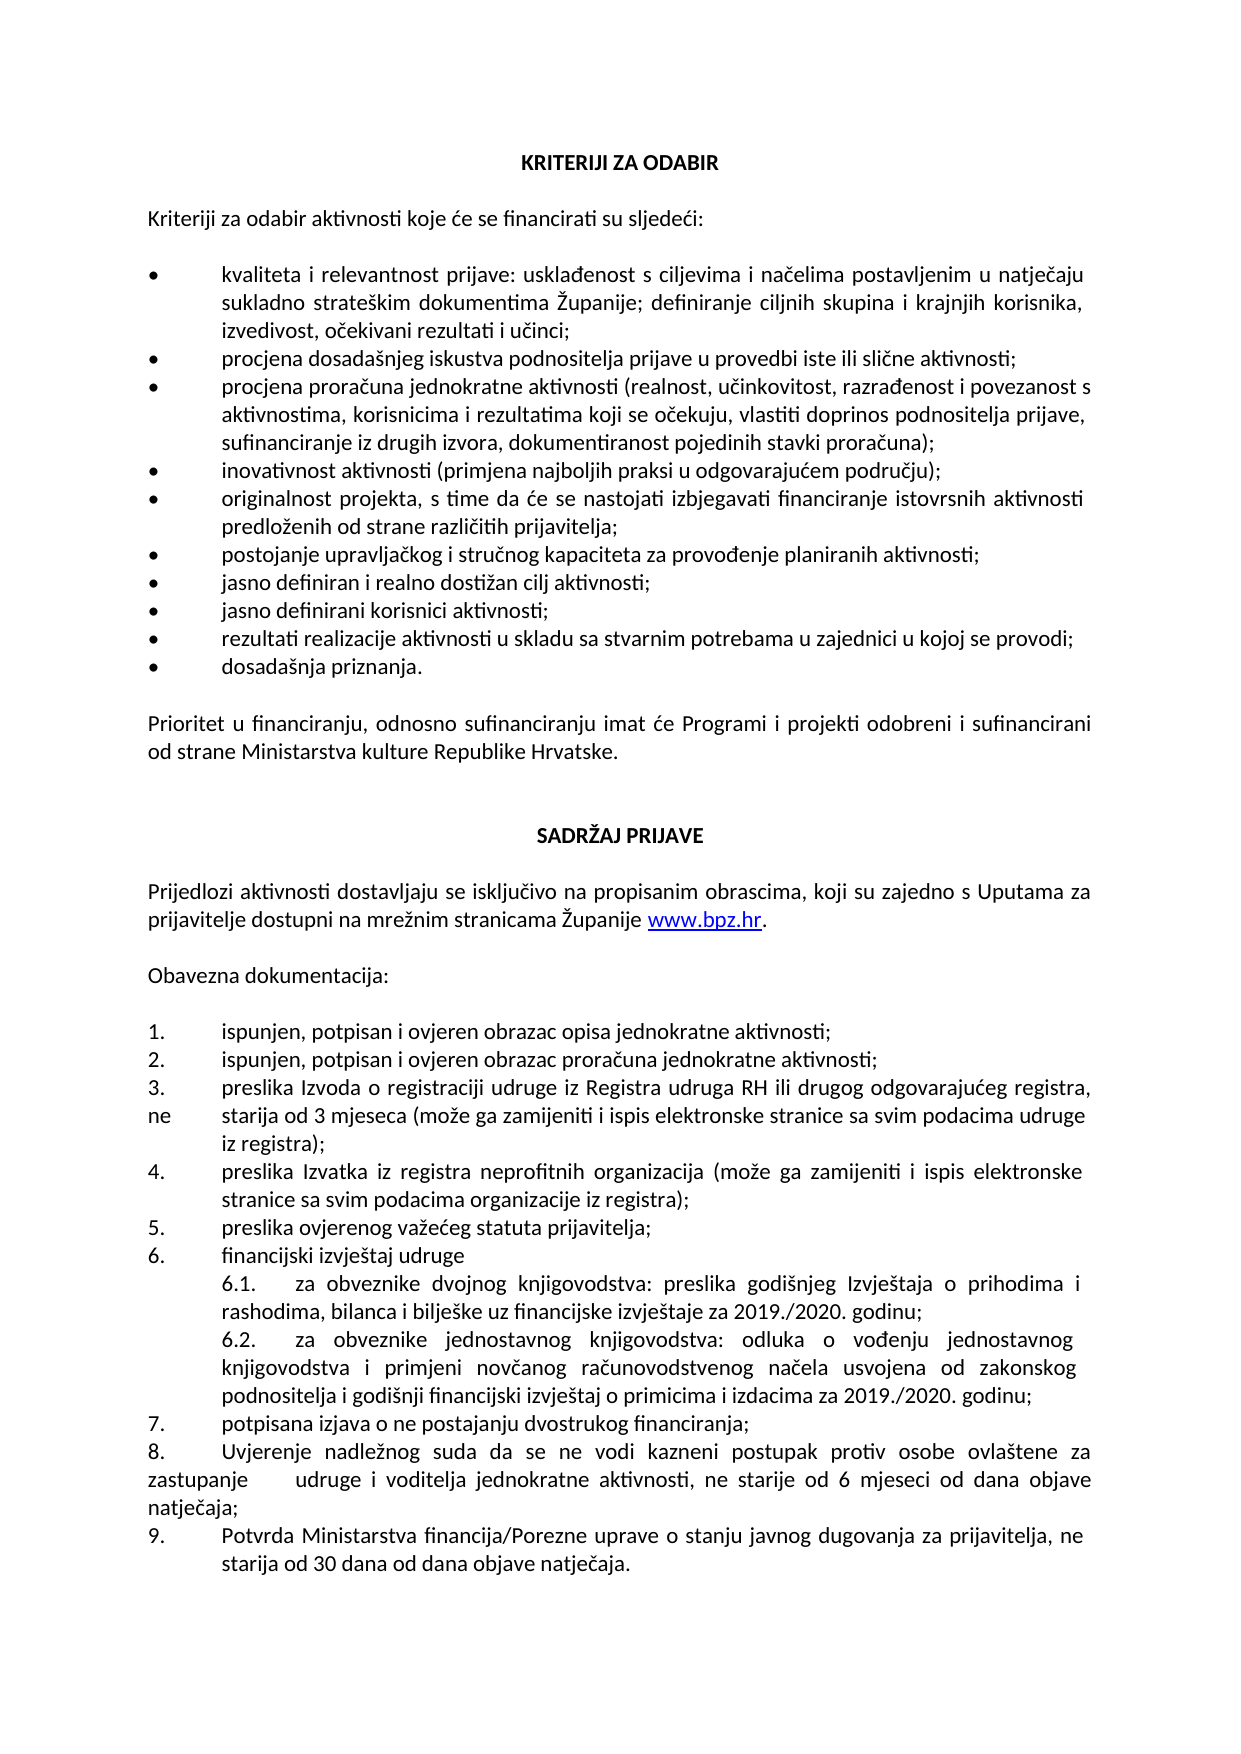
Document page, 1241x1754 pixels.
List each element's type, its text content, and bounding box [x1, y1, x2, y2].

text 4. preslika Izvatka iz registra neprofitnih organizacija (može ga zamijeniti i ispis elektronske stranice sa svim podacima organizacije iz registra); [148, 1157, 1093, 1213]
text • kvaliteta i relevantnost prijave: usklađenost s ciljevima i načelima postavljenim u natječaju sukladno strateškim dokumentima Županije; definiranje ciljnih skupina i krajnjih korisnika, izvedivost, očekivani rezultati i učinci; [148, 260, 1093, 344]
text 5. preslika ovjerenog važećeg statuta prijavitelja; [148, 1213, 1093, 1241]
text SADRŽAJ PRIJAVE [148, 821, 1093, 849]
text • jasno definiran i realno dostižan cilj aktivnosti; [148, 568, 1093, 596]
text Prioritet u financiranju, odnosno sufinanciranju imat će Programi i projekti odobreni i sufinancirani od strane Ministarstva kulture Republike Hrvatske. [148, 709, 1093, 765]
text • originalnost projekta, s time da će se nastojati izbjegavati financiranje istovrsnih aktivnosti predloženih od strane različitih prijavitelja; [148, 484, 1093, 540]
text 1. ispunjen, potpisan i ovjeren obrazac opisa jednokratne aktivnosti; [148, 1017, 1093, 1045]
text 2. ispunjen, potpisan i ovjeren obrazac proračuna jednokratne aktivnosti; [148, 1045, 1093, 1073]
text 6.1. za obveznike dvojnog knjigovodstva: preslika godišnjeg Izvještaja o prihodima i rashodima, bilanca i bilješke uz financijske izvještaje za 2019./2020. godinu; [148, 1269, 1093, 1325]
text Obavezna dokumentacija: [148, 961, 1093, 989]
text • jasno definirani korisnici aktivnosti; [148, 596, 1093, 624]
text • procjena dosadašnjeg iskustva podnositelja prijave u provedbi iste ili slične aktivnosti; [148, 344, 1093, 372]
text • dosadašnja priznanja. [148, 652, 1093, 680]
text 6. financijski izvještaj udruge [148, 1241, 1093, 1269]
text • procjena proračuna jednokratne aktivnosti (realnost, učinkovitost, razrađenost i povezanost s aktivnostima, korisnicima i rezultatima koji se očekuju, vlastiti doprinos podnositelja prijave, sufinanciranje iz drugih izvora, dokumentiranost pojedinih stavki proračuna); [148, 372, 1093, 456]
text • postojanje upravljačkog i stručnog kapaciteta za provođenje planiranih aktivnosti; [148, 540, 1093, 568]
text 8. Uvjerenje nadležnog suda da se ne vodi kazneni postupak protiv osobe ovlaštene za zastupanje udruge i voditelja jednokratne aktivnosti, ne starije od 6 mjeseci od dana objave natječaja; [148, 1437, 1093, 1521]
text Kriteriji za odabir aktivnosti koje će se financirati su sljedeći: [148, 204, 1093, 232]
text 7. potpisana izjava o ne postajanju dvostrukog financiranja; [148, 1409, 1093, 1437]
text KRITERIJI ZA ODABIR [148, 148, 1093, 176]
text • inovativnost aktivnosti (primjena najboljih praksi u odgovarajućem području); [148, 456, 1093, 484]
text 6.2. za obveznike jednostavnog knjigovodstva: odluka o vođenju jednostavnog knjigovodstva i primjeni novčanog računovodstvenog načela usvojena od zakonskog podnositelja i godišnji financijski izvještaj o primicima i izdacima za 2019./2020. godinu; [148, 1325, 1093, 1409]
text Prijedlozi aktivnosti dostavljaju se isključivo na propisanim obrascima, koji su zajedno s Uputama za prijavitelje dostupni na mrežnim stranicama Županije www.bpz.hr. [148, 877, 1093, 933]
text 3. preslika Izvoda o registraciji udruge iz Registra udruga RH ili drugog odgovarajućeg registra, ne starija od 3 mjeseca (može ga zamijeniti i ispis elektronske stranice sa svim podacima udruge iz registra); [148, 1073, 1093, 1157]
text • rezultati realizacije aktivnosti u skladu sa stvarnim potrebama u zajednici u kojoj se provodi; [148, 624, 1093, 652]
text 9. Potvrda Ministarstva financija/Porezne uprave o stanju javnog dugovanja za prijavitelja, ne starija od 30 dana od dana objave natječaja. [148, 1521, 1093, 1577]
